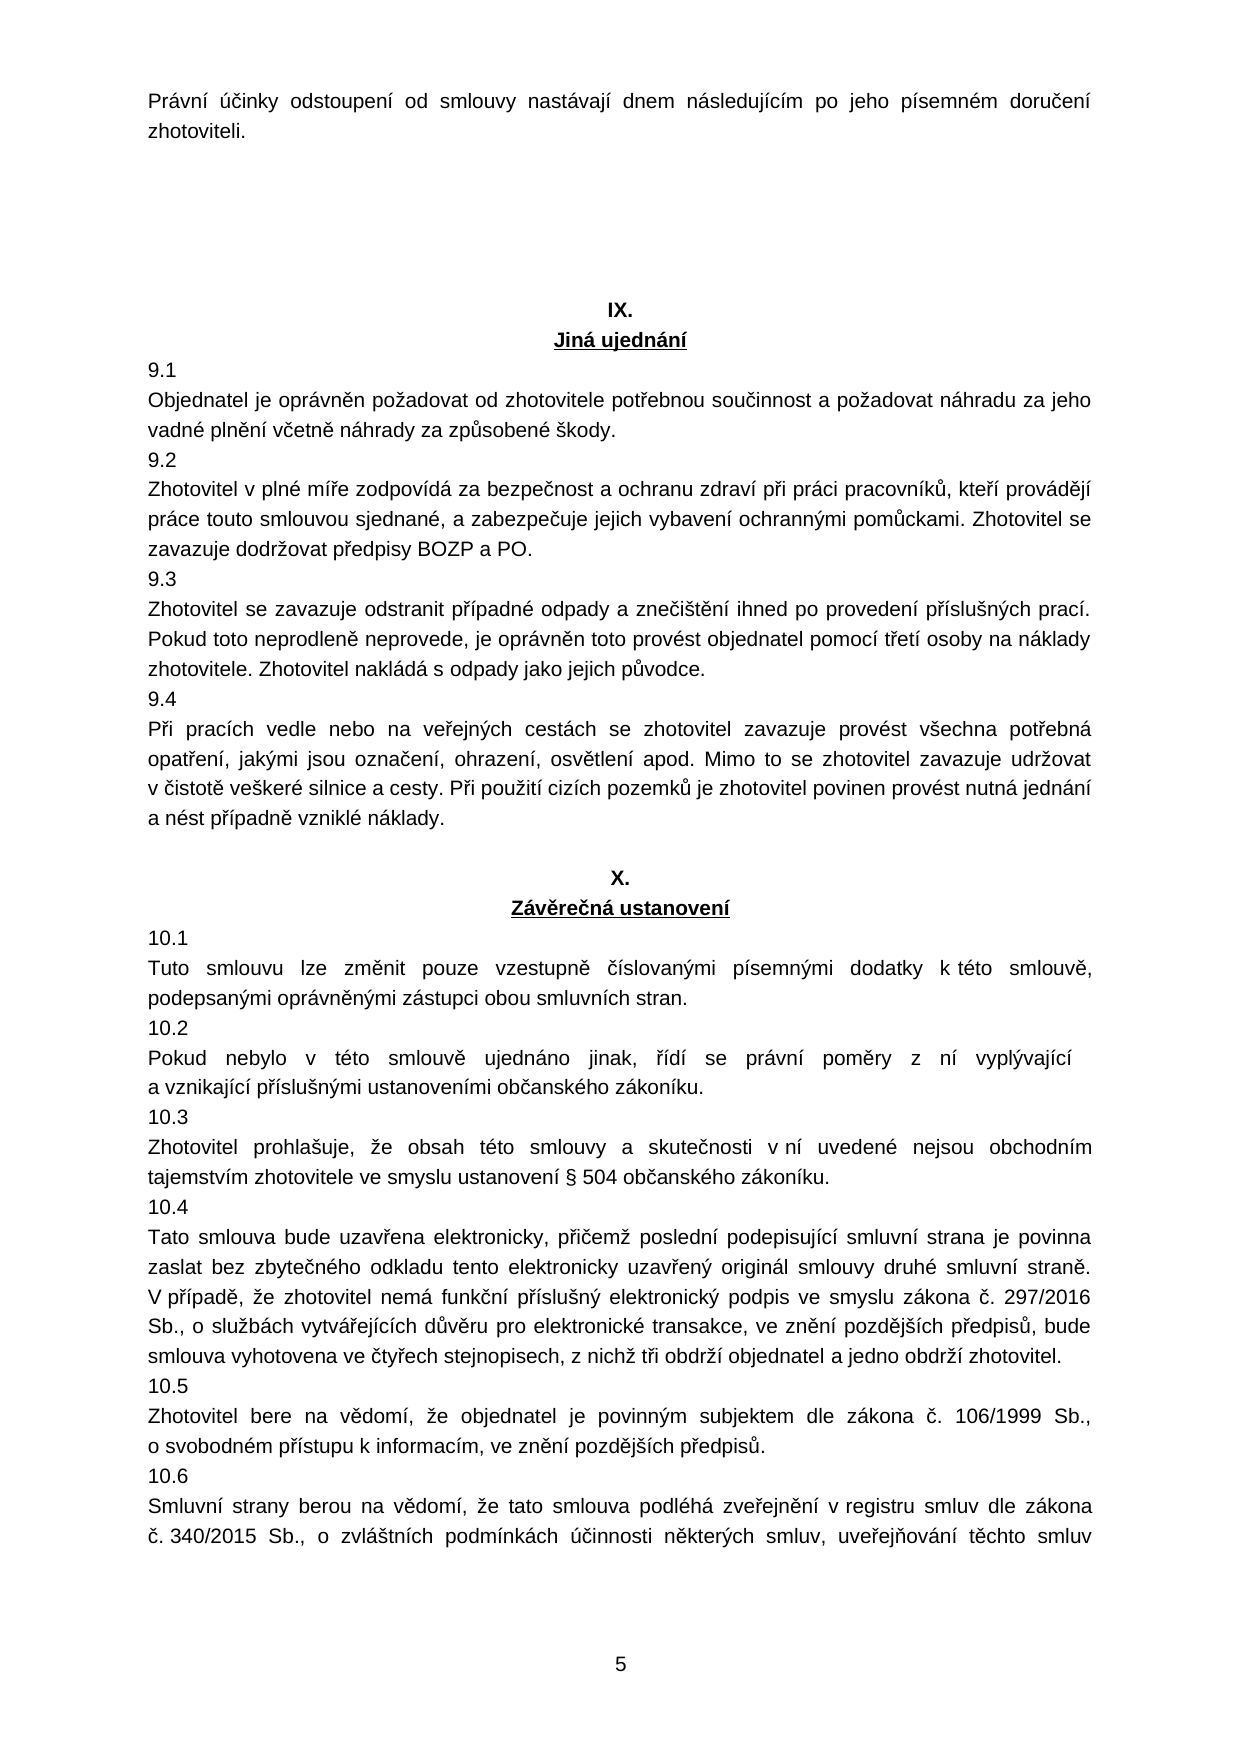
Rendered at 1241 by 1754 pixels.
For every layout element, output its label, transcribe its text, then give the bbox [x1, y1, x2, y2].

text 10.3 [148, 1105, 1092, 1129]
text 10.2 [148, 1015, 1092, 1039]
text 9.1 [148, 358, 1092, 382]
text IX. [148, 298, 1092, 322]
text Zhotovitel v plné míře zodpovídá za bezpečnost a ochranu zdraví při práci pracovníků, kteří provádějí práce touto smlouvou sjednané, a zabezpečuje jejich vybavení ochrannými pomůckami. Zhotovitel se zavazuje dodržovat předpisy BOZP a PO. [148, 477, 1092, 561]
text Jiná ujednání [148, 328, 1092, 352]
text 9.4 [148, 687, 1092, 711]
text Zhotovitel prohlašuje, že obsah této smlouvy a skutečnosti v ní uvedené nejsou obchodním tajemstvím zhotovitele ve smyslu ustanovení § 504 občanského zákoníku. [148, 1135, 1092, 1189]
text 10.1 [148, 926, 1092, 950]
text Tato smlouva bude uzavřena elektronicky, přičemž poslední podepisující smluvní strana je povinna zaslat bez zbytečného odkladu tento elektronicky uzavřený originál smlouvy druhé smluvní straně. V případě, že zhotovitel nemá funkční příslušný elektronický podpis ve smyslu zákona č. 297/2016 Sb., o službách vytvářejících důvěru pro elektronické transakce, ve znění pozdějších předpisů, bude smlouva vyhotovena ve čtyřech stejnopisech, z nichž tři obdrží objednatel a jedno obdrží zhotovitel. [148, 1225, 1092, 1368]
text Tuto smlouvu lze změnit pouze vzestupně číslovanými písemnými dodatky k této smlouvě, podepsanými oprávněnými zástupci obou smluvních stran. [148, 956, 1092, 1009]
text Závěrečná ustanovení [148, 896, 1092, 920]
text Objednatel je oprávněn požadovat od zhotovitele potřebnou součinnost a požadovat náhradu za jeho vadné plnění včetně náhrady za způsobené škody. [148, 388, 1092, 441]
text Pokud nebylo v této smlouvě ujednáno jinak, řídí se právní poměry z ní vyplývající a vznikající příslušnými ustanoveními občanského zákoníku. [148, 1045, 1092, 1099]
text 10.5 [148, 1374, 1092, 1398]
text Právní účinky odstoupení od smlouvy nastávají dnem následujícím po jeho písemném doručení zhotoviteli. [148, 89, 1092, 142]
text Zhotovitel se zavazuje odstranit případné odpady a znečištění ihned po provedení příslušných prací. Pokud toto neprodleně neprovede, je oprávněn toto provést objednatel pomocí třetí osoby na náklady zhotovitele. Zhotovitel nakládá s odpady jako jejich původce. [148, 597, 1092, 681]
text Při pracích vedle nebo na veřejných cestách se zhotovitel zavazuje provést všechna potřebná opatření, jakými jsou označení, ohrazení, osvětlení apod. Mimo to se zhotovitel zavazuje udržovat v čistotě veškeré silnice a cesty. Při použití cizích pozemků je zhotovitel povinen provést nutná jednání a nést případně vzniklé náklady. [148, 716, 1092, 830]
text X. [148, 866, 1092, 890]
text 9.3 [148, 567, 1092, 591]
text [148, 1494, 1092, 1548]
text 9.2 [148, 447, 1092, 471]
text 10.6 [148, 1464, 1092, 1488]
text 10.4 [148, 1195, 1092, 1219]
text Zhotovitel bere na vědomí, že objednatel je povinným subjektem dle zákona č. 106/1999 Sb., o svobodném přístupu k informacím, ve znění pozdějších předpisů. [148, 1404, 1092, 1458]
